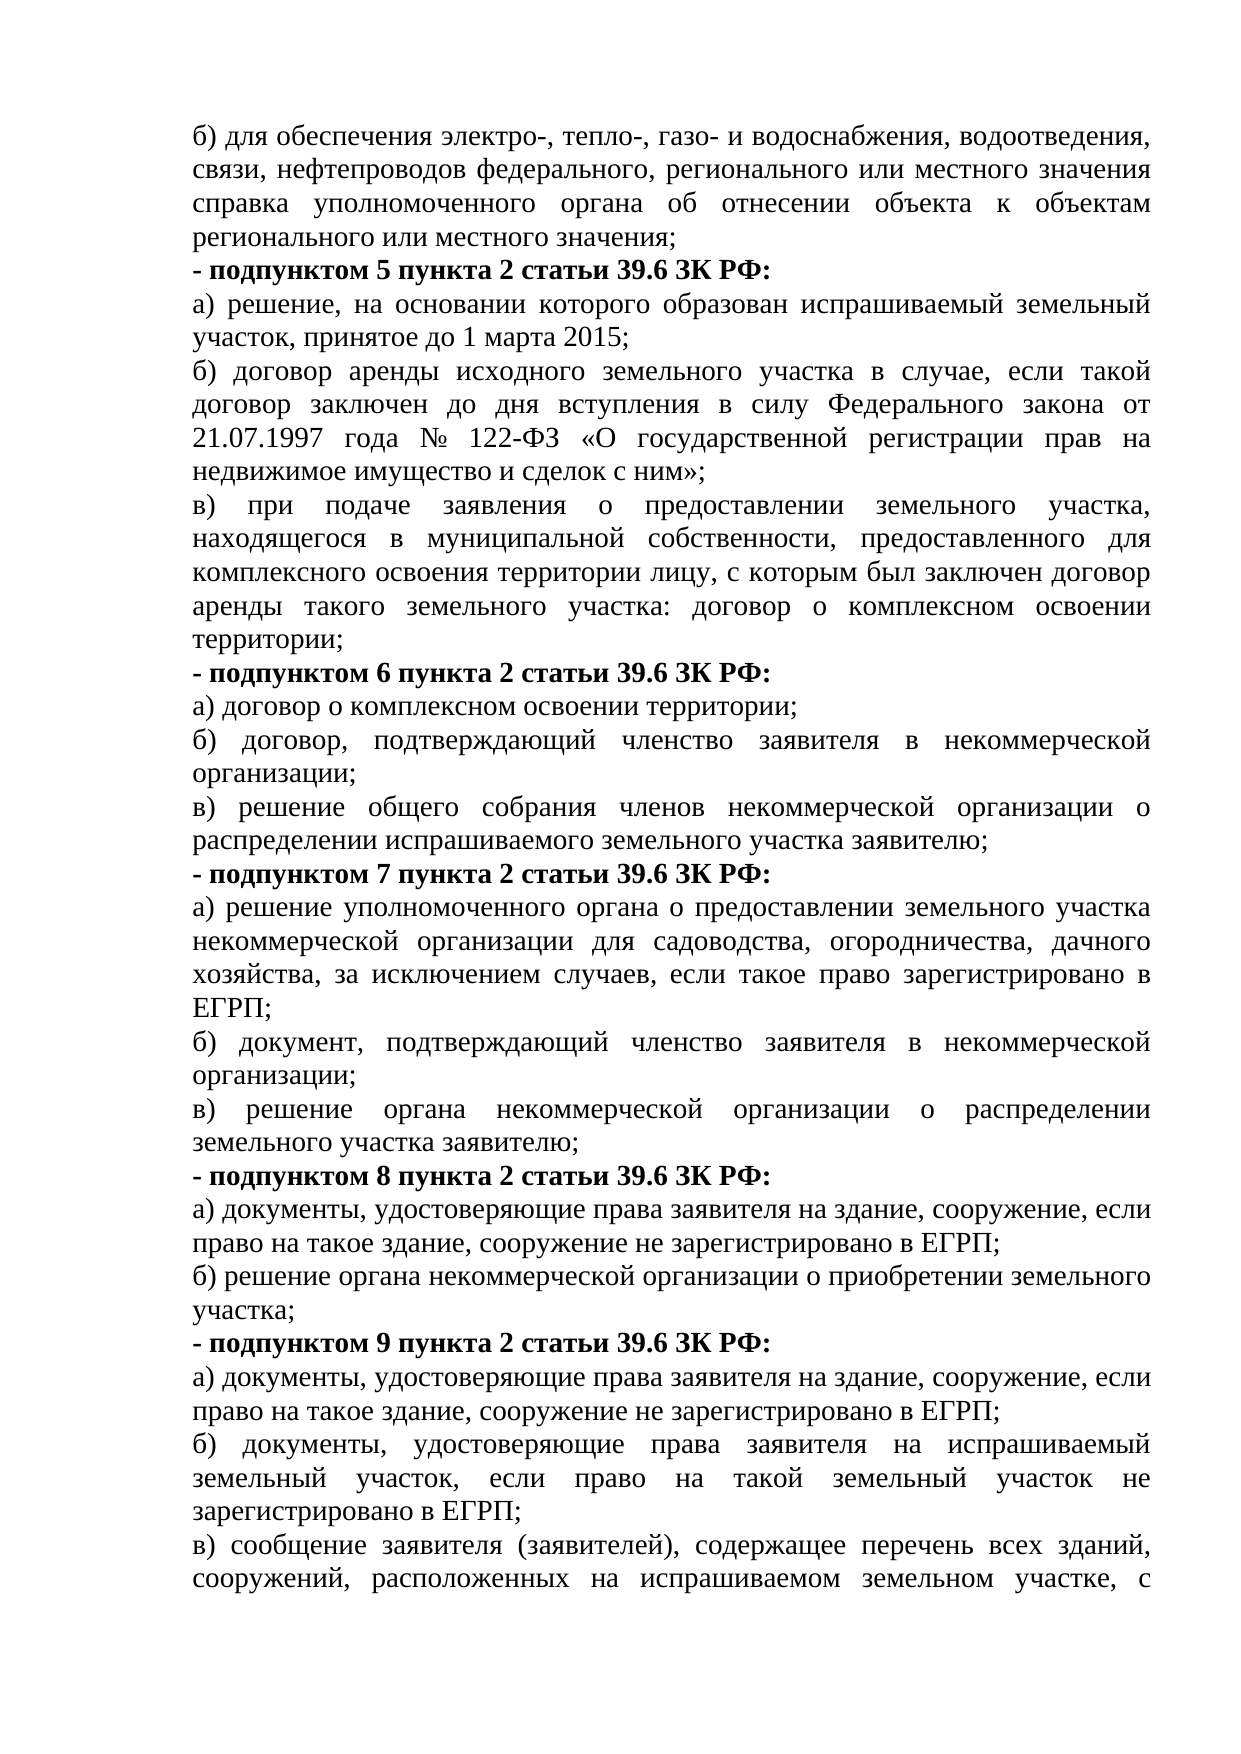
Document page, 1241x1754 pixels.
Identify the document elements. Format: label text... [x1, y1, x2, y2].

text - подпунктом 6 пункта 2 статьи 39.6 ЗК РФ: [192, 655, 1152, 688]
text б) документы, удостоверяющие права заявителя на испрашиваемый земельный участок, если право на такой земельный участок не зарегистрировано в ЕГРП; [192, 1426, 1152, 1527]
text а) решение, на основании которого образован испрашиваемый земельный участок, принятое до 1 марта 2015; [192, 286, 1152, 353]
text - подпунктом 7 пункта 2 статьи 39.6 ЗК РФ: [192, 856, 1152, 889]
text а) решение уполномоченного органа о предоставлении земельного участка некоммерческой организации для садоводства, огородничества, дачного хозяйства, за исключением случаев, если такое право зарегистрировано в ЕГРП; [192, 889, 1152, 1024]
text в) при подаче заявления о предоставлении земельного участка, находящегося в муниципальной собственности, предоставленного для комплексного освоения территории лицу, с которым был заключен договор аренды такого земельного участка: договор о комплексном освоении территории; [192, 487, 1152, 655]
text б) договор, подтверждающий членство заявителя в некоммерческой организации; [192, 722, 1152, 789]
text - подпунктом 9 пункта 2 статьи 39.6 ЗК РФ: [192, 1326, 1152, 1359]
text б) решение органа некоммерческой организации о приобретении земельного участка; [192, 1258, 1152, 1326]
text - подпунктом 5 пункта 2 статьи 39.6 ЗК РФ: [192, 252, 1152, 286]
text в) решение органа некоммерческой организации о распределении земельного участка заявителю; [192, 1091, 1152, 1158]
text - подпунктом 8 пункта 2 статьи 39.6 ЗК РФ: [192, 1158, 1152, 1191]
text а) документы, удостоверяющие права заявителя на здание, сооружение, если право на такое здание, сооружение не зарегистрировано в ЕГРП; [192, 1191, 1152, 1258]
text б) договор аренды исходного земельного участка в случае, если такой договор заключен до дня вступления в силу Федерального закона от 21.07.1997 года № 122-ФЗ «О государственной регистрации прав на недвижимое имущество и сделок с ним»; [192, 353, 1152, 487]
text а) договор о комплексном освоении территории; [192, 688, 1152, 722]
text б) для обеспечения электро-, тепло-, газо- и водоснабжения, водоотведения, связи, нефтепроводов федерального, регионального или местного значения справка уполномоченного органа об отнесении объекта к объектам регионального или местного значения; [192, 118, 1152, 252]
text б) документ, подтверждающий членство заявителя в некоммерческой организации; [192, 1024, 1152, 1091]
text а) документы, удостоверяющие права заявителя на здание, сооружение, если право на такое здание, сооружение не зарегистрировано в ЕГРП; [192, 1359, 1152, 1426]
text в) решение общего собрания членов некоммерческой организации о распределении испрашиваемого земельного участка заявителю; [192, 789, 1152, 856]
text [192, 1527, 1152, 1594]
